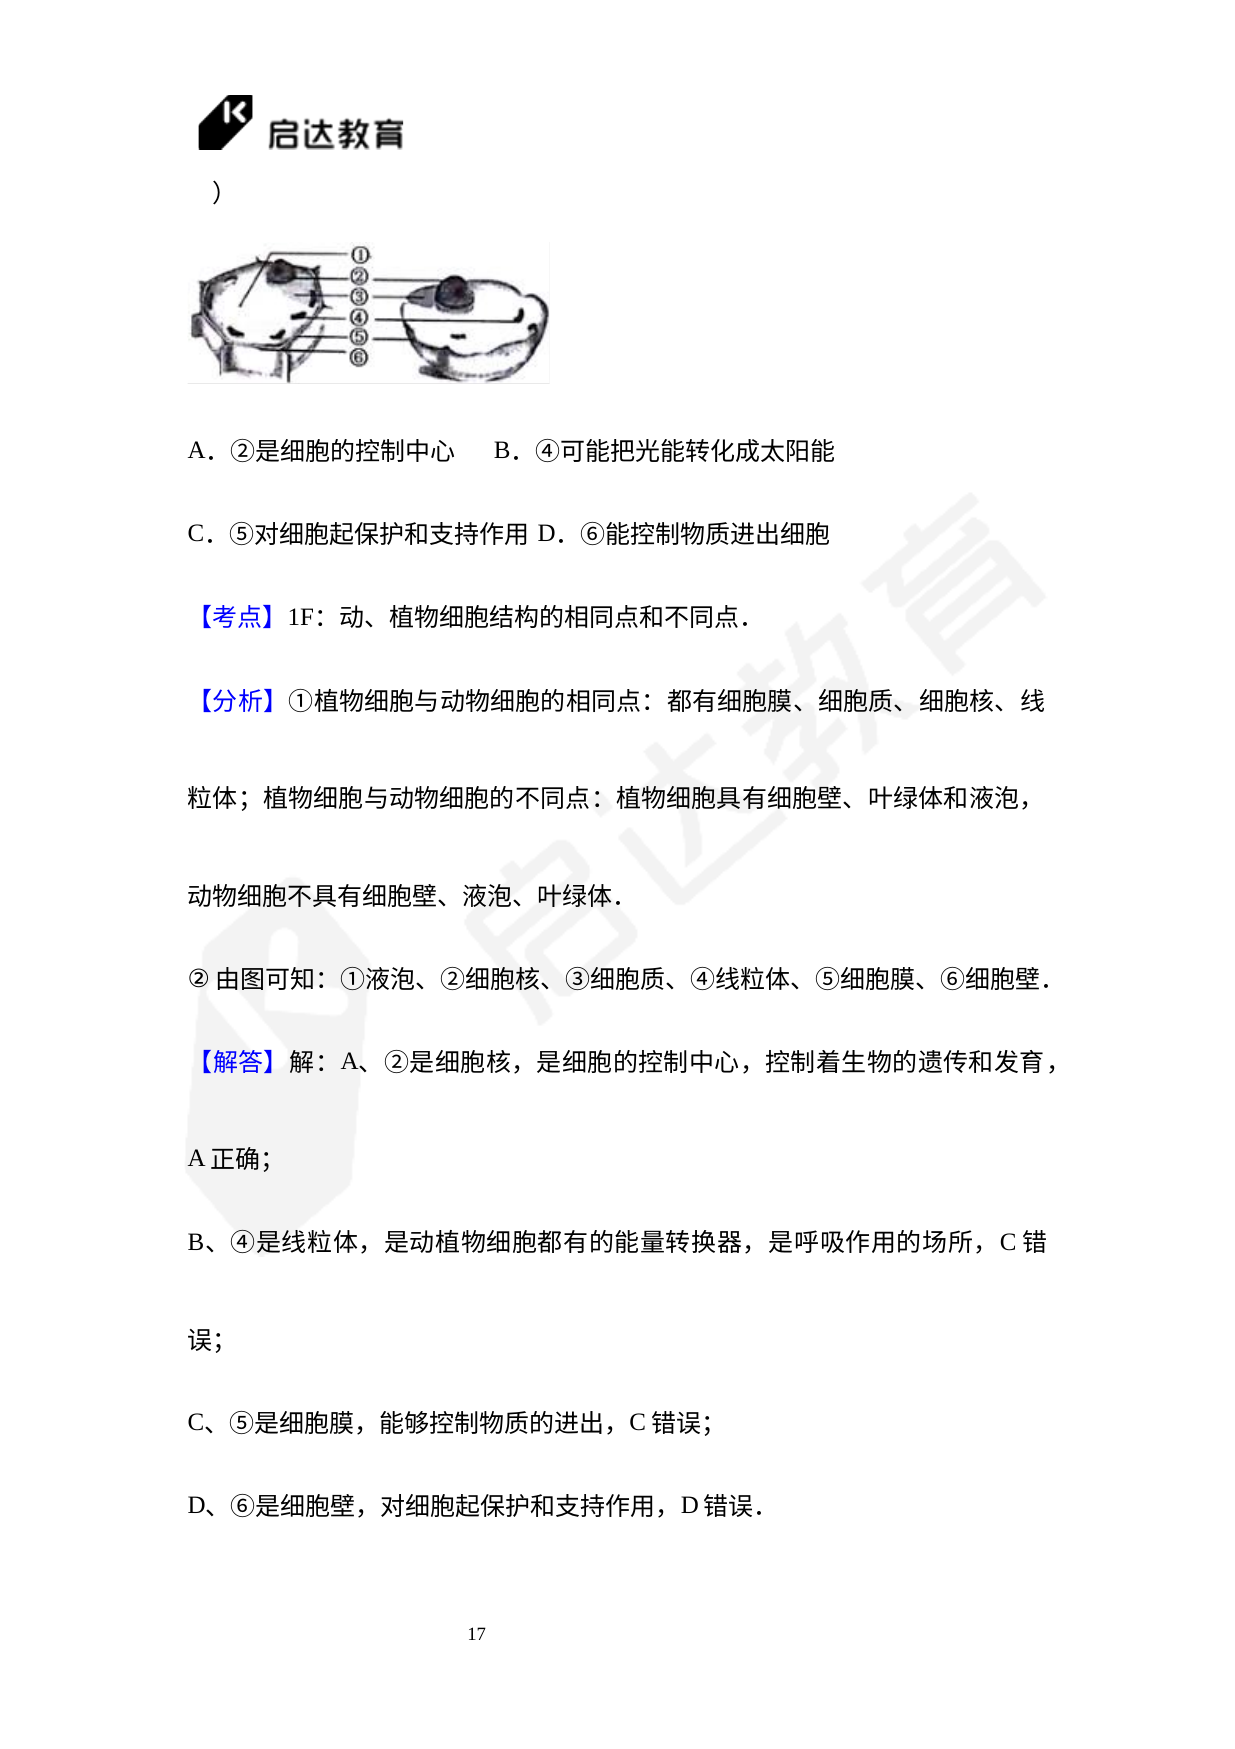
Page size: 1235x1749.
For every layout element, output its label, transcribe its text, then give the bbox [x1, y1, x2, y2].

text 【分析】①植物细胞与动物细胞的相同点：都有细胞膜、细胞质、细胞核、线粒体；植物细胞与动物细胞的不同点：植物细胞具有细胞壁、叶绿体和液泡，动物细胞不具有细胞壁、液泡、叶绿体． [187, 667, 1047, 927]
text B、④是线粒体，是动植物细胞都有的能量转换器，是呼吸作用的场所，C错误； [187, 1208, 1047, 1371]
text C．⑤对细胞起保护和支持作用 D．⑥能控制物质进出细胞 [187, 500, 1047, 565]
text 【解答】解：A、②是细胞核，是细胞的控制中心，控制着生物的遗传和发育，A正确； [187, 1028, 1047, 1190]
text C、⑤是细胞膜，能够控制物质的进出，C错误； [187, 1389, 1047, 1454]
picture [198, 95, 404, 150]
text 3．如图是植物细胞和动物细胞的立体结构模式图，下列说法正确的是（ ） [187, 159, 1047, 224]
picture [187, 242, 550, 384]
text D、⑥是细胞壁，对细胞起保护和支持作用，D错误． [187, 1472, 1047, 1537]
text ②由图可知：①液泡、②细胞核、③细胞质、④线粒体、⑤细胞膜、⑥细胞壁． [187, 945, 1047, 1010]
text 【考点】1F：动、植物细胞结构的相同点和不同点． [187, 583, 1047, 648]
text A．②是细胞的控制中心 B．④可能把光能转化成太阳能 [187, 417, 1047, 482]
